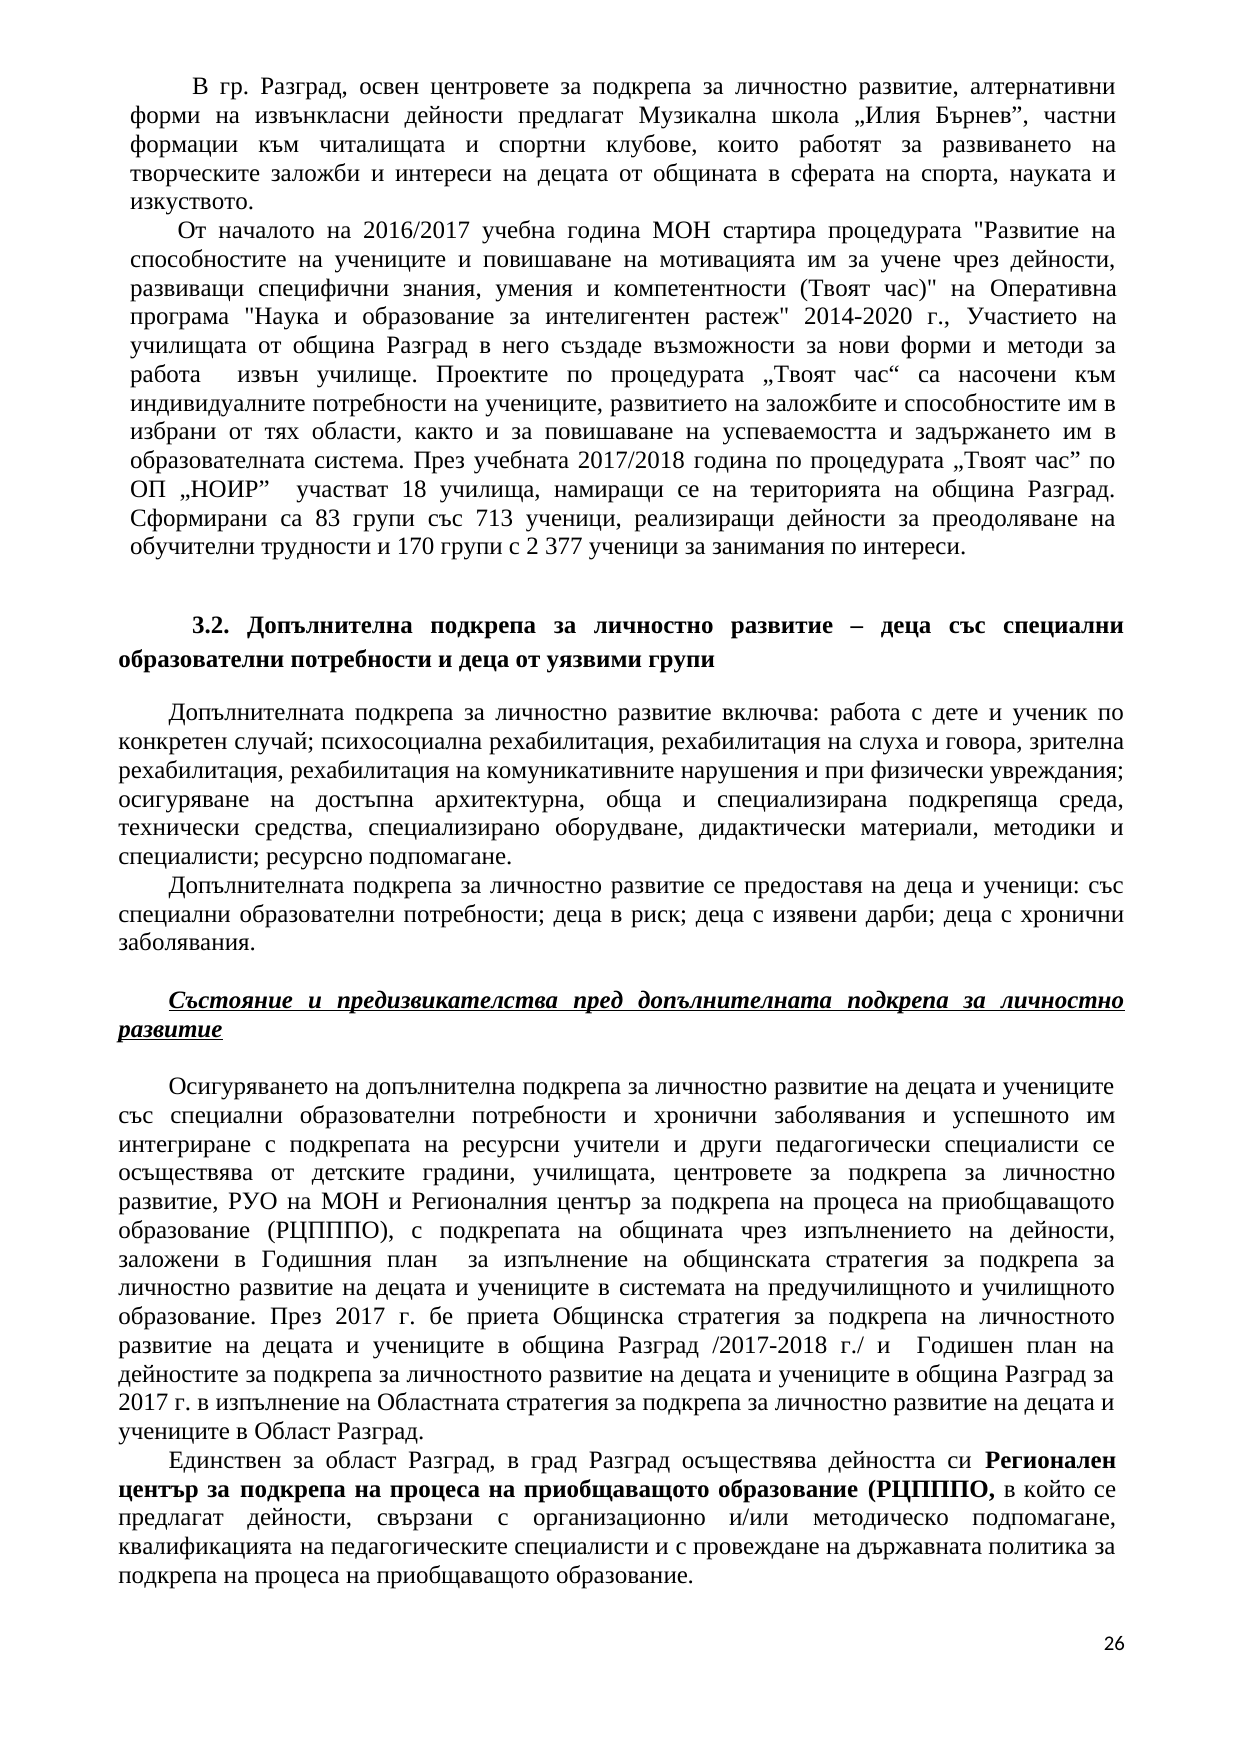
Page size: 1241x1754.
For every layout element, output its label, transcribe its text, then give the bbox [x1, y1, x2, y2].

text Единствен за област Разград, в град Разград осъществява дейността си Регионален център за подкрепа на процеса на приобщаващото образование (РЦПППО, в който се предлагат дейности, свързани с организационно и/или методическо подпомагане, квалификацията на педагогическите специалисти и с провеждане на държавната политика за подкрепа на процеса на приобщаващото образование. [118, 1445, 1116, 1589]
text Допълнителната подкрепа за личностно развитие включва: работа с дете и ученик по конкретен случай; психосоциална рехабилитация, рехабилитация на слуха и говора, зрителна рехабилитация, рехабилитация на комуникативните нарушения и при физически увреждания; осигуряване на достъпна архитектурна, обща и специализирана подкрепяща среда, технически средства, специализирано оборудване, дидактически материали, методики и специалисти; ресурсно подпомагане. [118, 697, 1125, 870]
text Допълнителната подкрепа за личностно развитие се предоставя на деца и ученици: със специални образователни потребности; деца в риск; деца с изявени дарби; деца с хронични заболявания. [118, 870, 1125, 956]
text Състояние и предизвикателства пред допълнителната подкрепа за личностно развитие [118, 985, 1125, 1042]
text От началото на 2016/2017 учебна година МОН стартира процедурата "Развитие на способностите на учениците и повишаване на мотивацията им за учене чрез дейности, развиващи специфични знания, умения и компетентности (Твоят час)" на Оперативна програма "Наука и образование за интелигентен растеж" 2014-2020 г., Участието на училищата от община Разград в него създаде възможности за нови форми и методи за работа извън училище. Проектите по процедурата „Твоят час“ са насочени към индивидуалните потребности на учениците, развитието на заложбите и способностите им в избрани от тях области, както и за повишаване на успеваемостта и задържането им в образователната система. През учебната 2017/2018 година по процедурата „Твоят час” по ОП „НОИР” участват 18 училища, намиращи се на територията на община Разград. Сформирани са 83 групи със 713 ученици, реализиращи дейности за преодоляване на обучителни трудности и 170 групи с 2 377 ученици за занимания по интереси. [130, 215, 1117, 560]
text Осигуряването на допълнителна подкрепа за личностно развитие на децата и учениците със специални образователни потребности и хронични заболявания и успешното им интегриране с подкрепата на ресурсни учители и други педагогически специалисти се осъществява от детските градини, училищата, центровете за подкрепа за личностно развитие, РУО на МОН и Регионалния център за подкрепа на процеса на приобщаващото образование (РЦПППО), с подкрепата на общината чрез изпълнението на дейности, заложени в Годишния план за изпълнение на общинската стратегия за подкрепа за личностно развитие на децата и учениците в системата на предучилищното и училищното образование. През 2017 г. бе приета Общинска стратегия за подкрепа на личностното развитие на децата и учениците в община Разград /2017-2018 г./ и Годишен план на дейностите за подкрепа за личностното развитие на децата и учениците в община Разград за 2017 г. в изпълнение на Областната стратегия за подкрепа за личностно развитие на децата и учениците в Област Разград. [118, 1071, 1116, 1445]
text 3.2. Допълнителна подкрепа за личностно развитие – деца със специални образователни потребности и деца от уязвими групи [118, 611, 1125, 672]
text В гр. Разград, освен центровете за подкрепа за личностно развитие, алтернативни форми на извънкласни дейности предлагат Музикална школа „Илия Бърнев”, частни формации към читалищата и спортни клубове, които работят за развиването на творческите заложби и интереси на децата от общината в сферата на спорта, науката и изкуството. [130, 71, 1117, 215]
